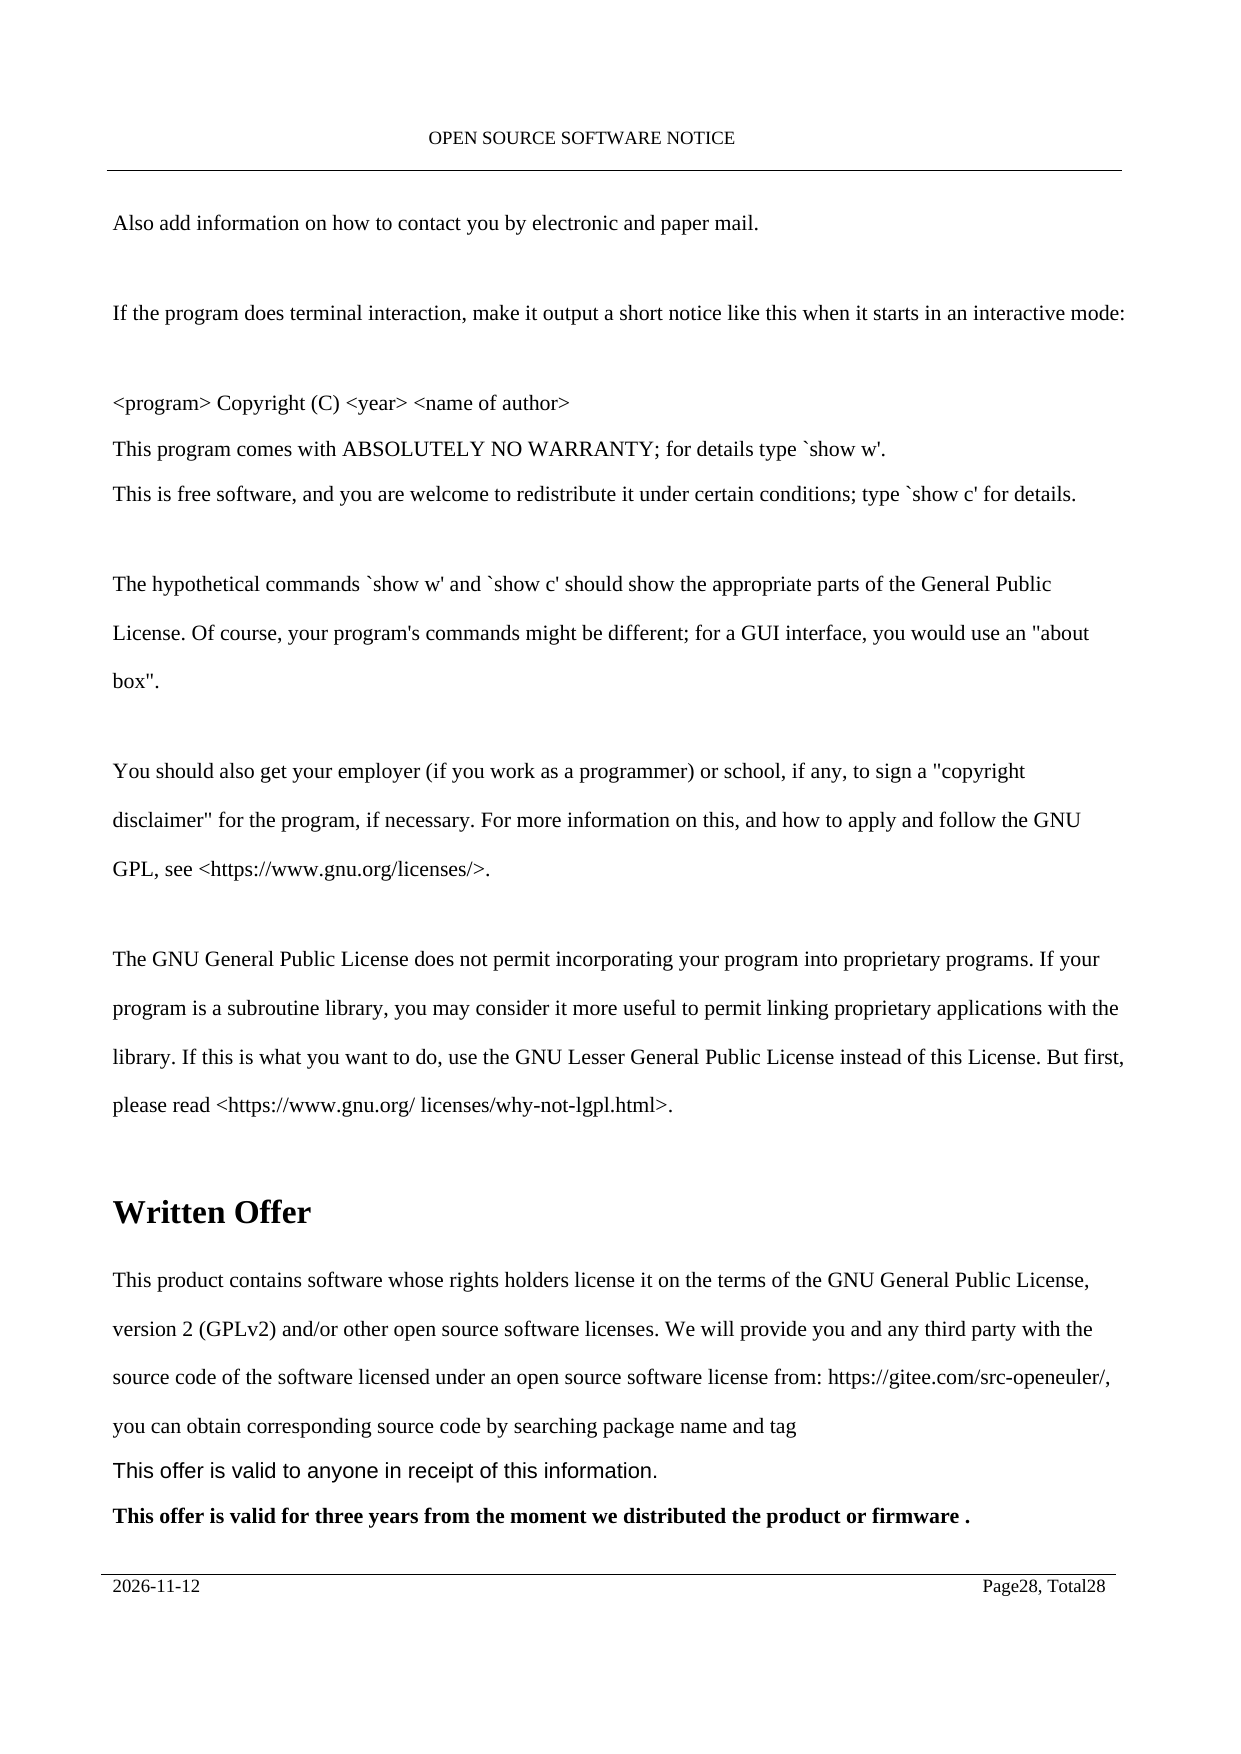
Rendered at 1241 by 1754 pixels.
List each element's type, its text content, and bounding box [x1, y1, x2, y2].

text This offer is valid to anyone in receipt of this information. [112, 1454, 1128, 1487]
text Also add information on how to contact you by electronic and paper mail. [112, 206, 1128, 239]
text You should also get your employer (if you work as a programmer) or school, if any, to sign a "copyright disclaimer" for the program, if necessary. For more information on this, and how to apply and follow the GNU GPL, see <https://www.gnu.org/licenses/>. [112, 755, 1128, 885]
text This offer is valid for three years from the moment we distributed the product or firmware . [112, 1500, 1128, 1532]
text Written Offer [112, 1179, 1128, 1244]
text If the program does terminal interaction, make it output a short notice like this when it starts in an interactive mode: [112, 297, 1128, 329]
text The hypothetical commands `show w' and `show c' should show the appropriate parts of the General Public License. Of course, your program's commands might be different; for a GUI interface, you would use an "about box". [112, 567, 1128, 697]
text This product contains software whose rights holders license it on the terms of the GNU General Public License, version 2 (GPLv2) and/or other open source software licenses. We will provide you and any third party with the source code of the software licensed under an open source software license from: https://gitee.com/src-openeuler/, you can obtain corresponding source code by searching package name and tag [112, 1263, 1128, 1442]
text This program comes with ABSOLUTELY NO WARRANTY; for details type `show w'. [112, 432, 1128, 464]
text <program> Copyright (C) <year> <name of author> [112, 387, 1128, 419]
text This is free software, and you are welcome to redistribute it under certain conditions; type `show c' for details. [112, 477, 1128, 509]
text The GNU General Public License does not permit incorporating your program into proprietary programs. If your program is a subroutine library, you may consider it more useful to permit linking proprietary applications with the library. If this is what you want to do, use the GNU Lesser General Public License instead of this License. But first, please read <https://www.gnu.org/ licenses/why-not-lgpl.html>. [112, 943, 1128, 1121]
